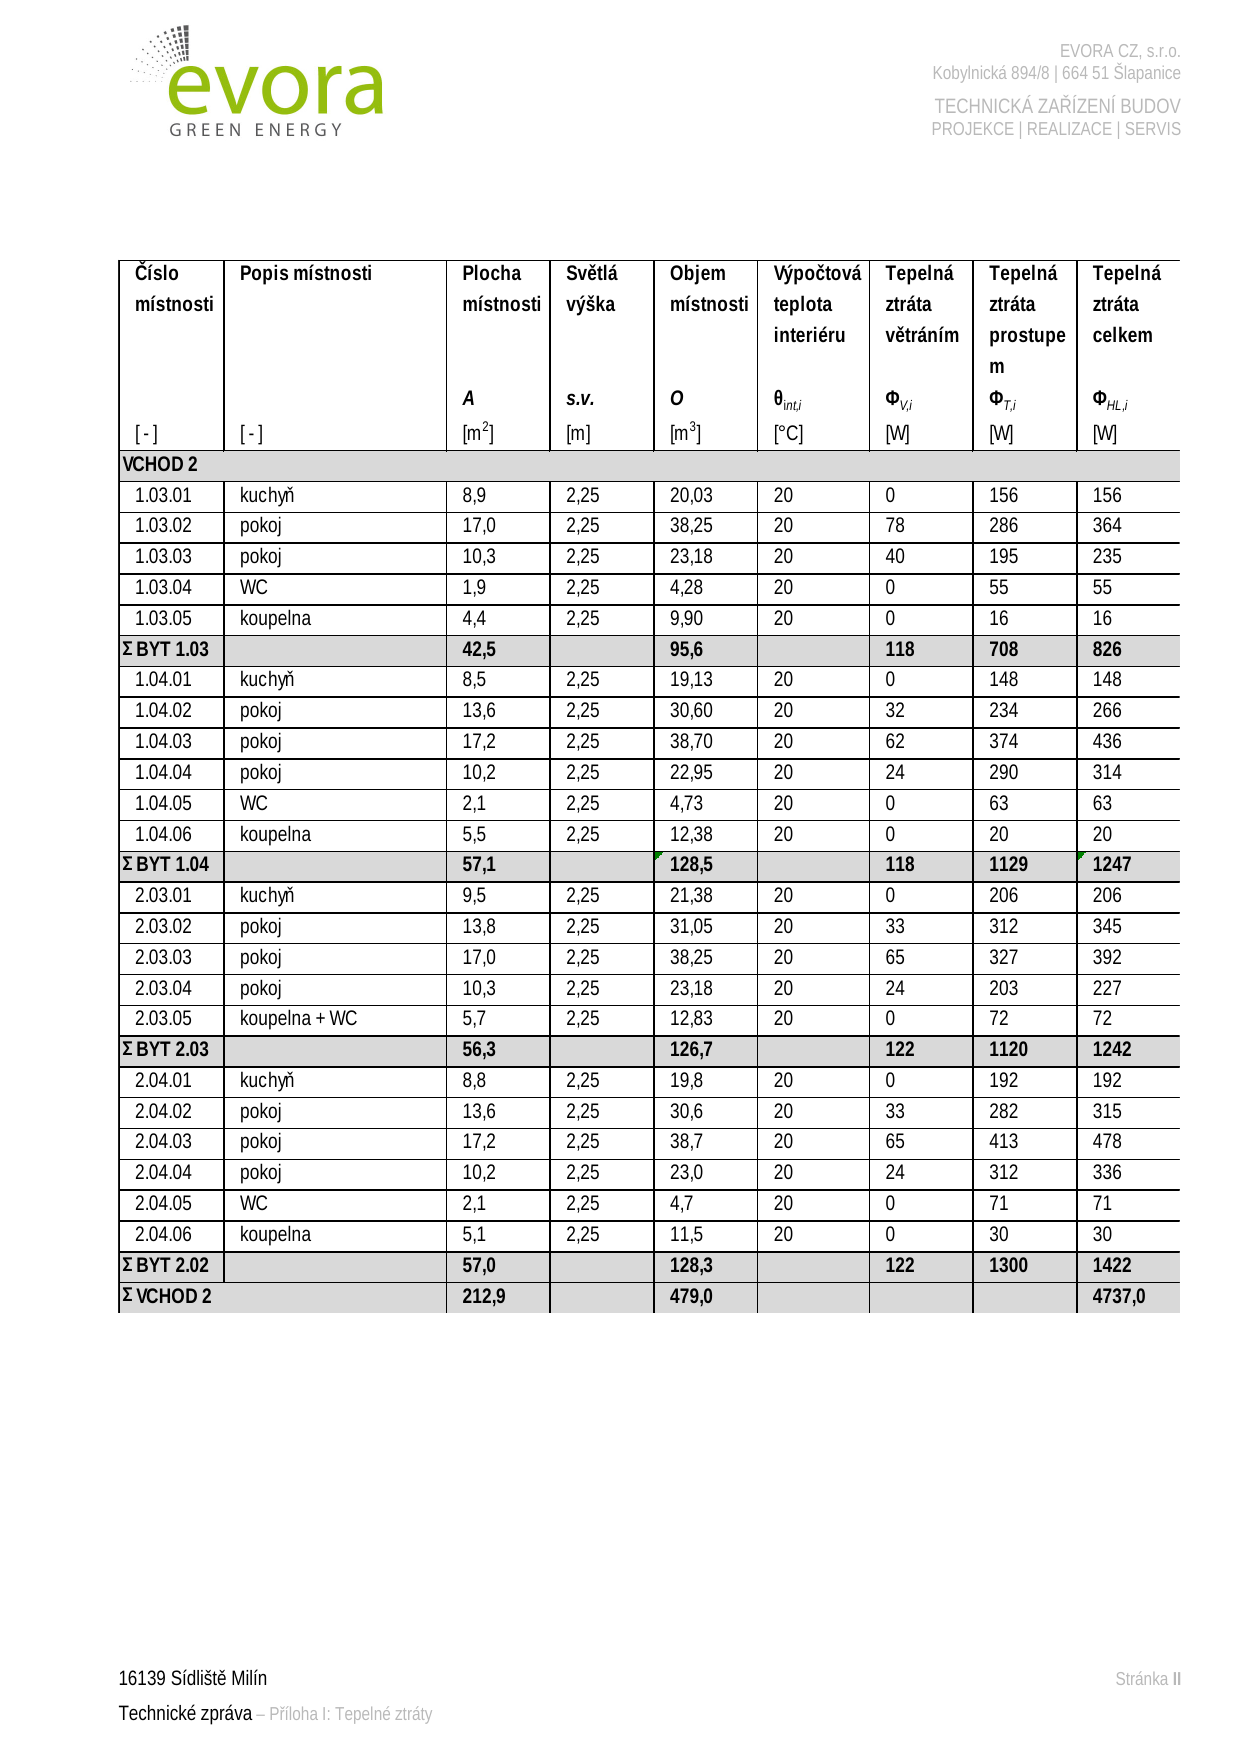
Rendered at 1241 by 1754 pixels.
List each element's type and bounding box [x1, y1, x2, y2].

picture [118, 12, 401, 146]
